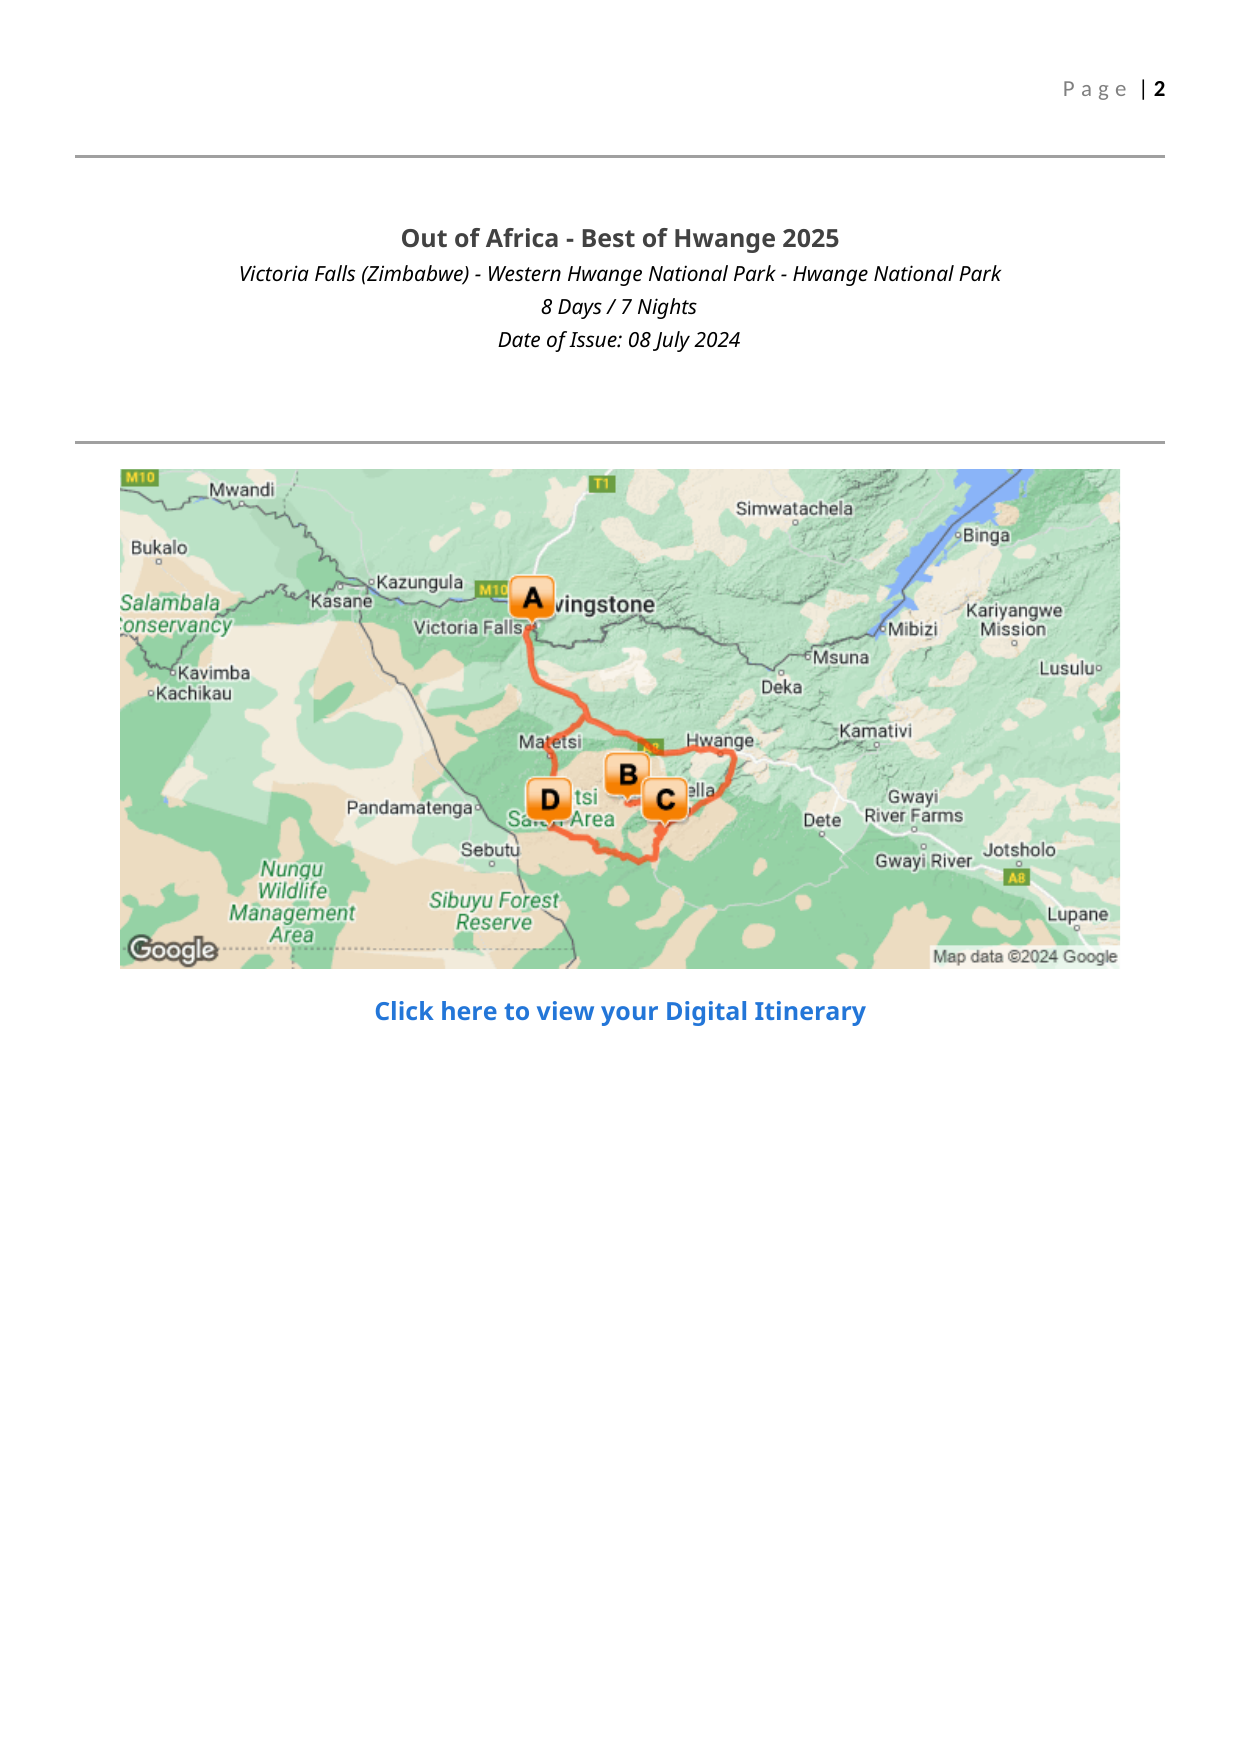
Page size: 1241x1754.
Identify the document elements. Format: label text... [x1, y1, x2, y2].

text Victoria Falls (Zimbabwe) - Western Hwange National Park - Hwange National Park 8 Days / 7 Nights Date of Issue: 08 July 2024 [75, 259, 1165, 385]
subtitle Out of Africa - Best of Hwange 2025 [75, 220, 1165, 254]
subtitle Click here to view your Digital Itinerary [75, 994, 1165, 1028]
